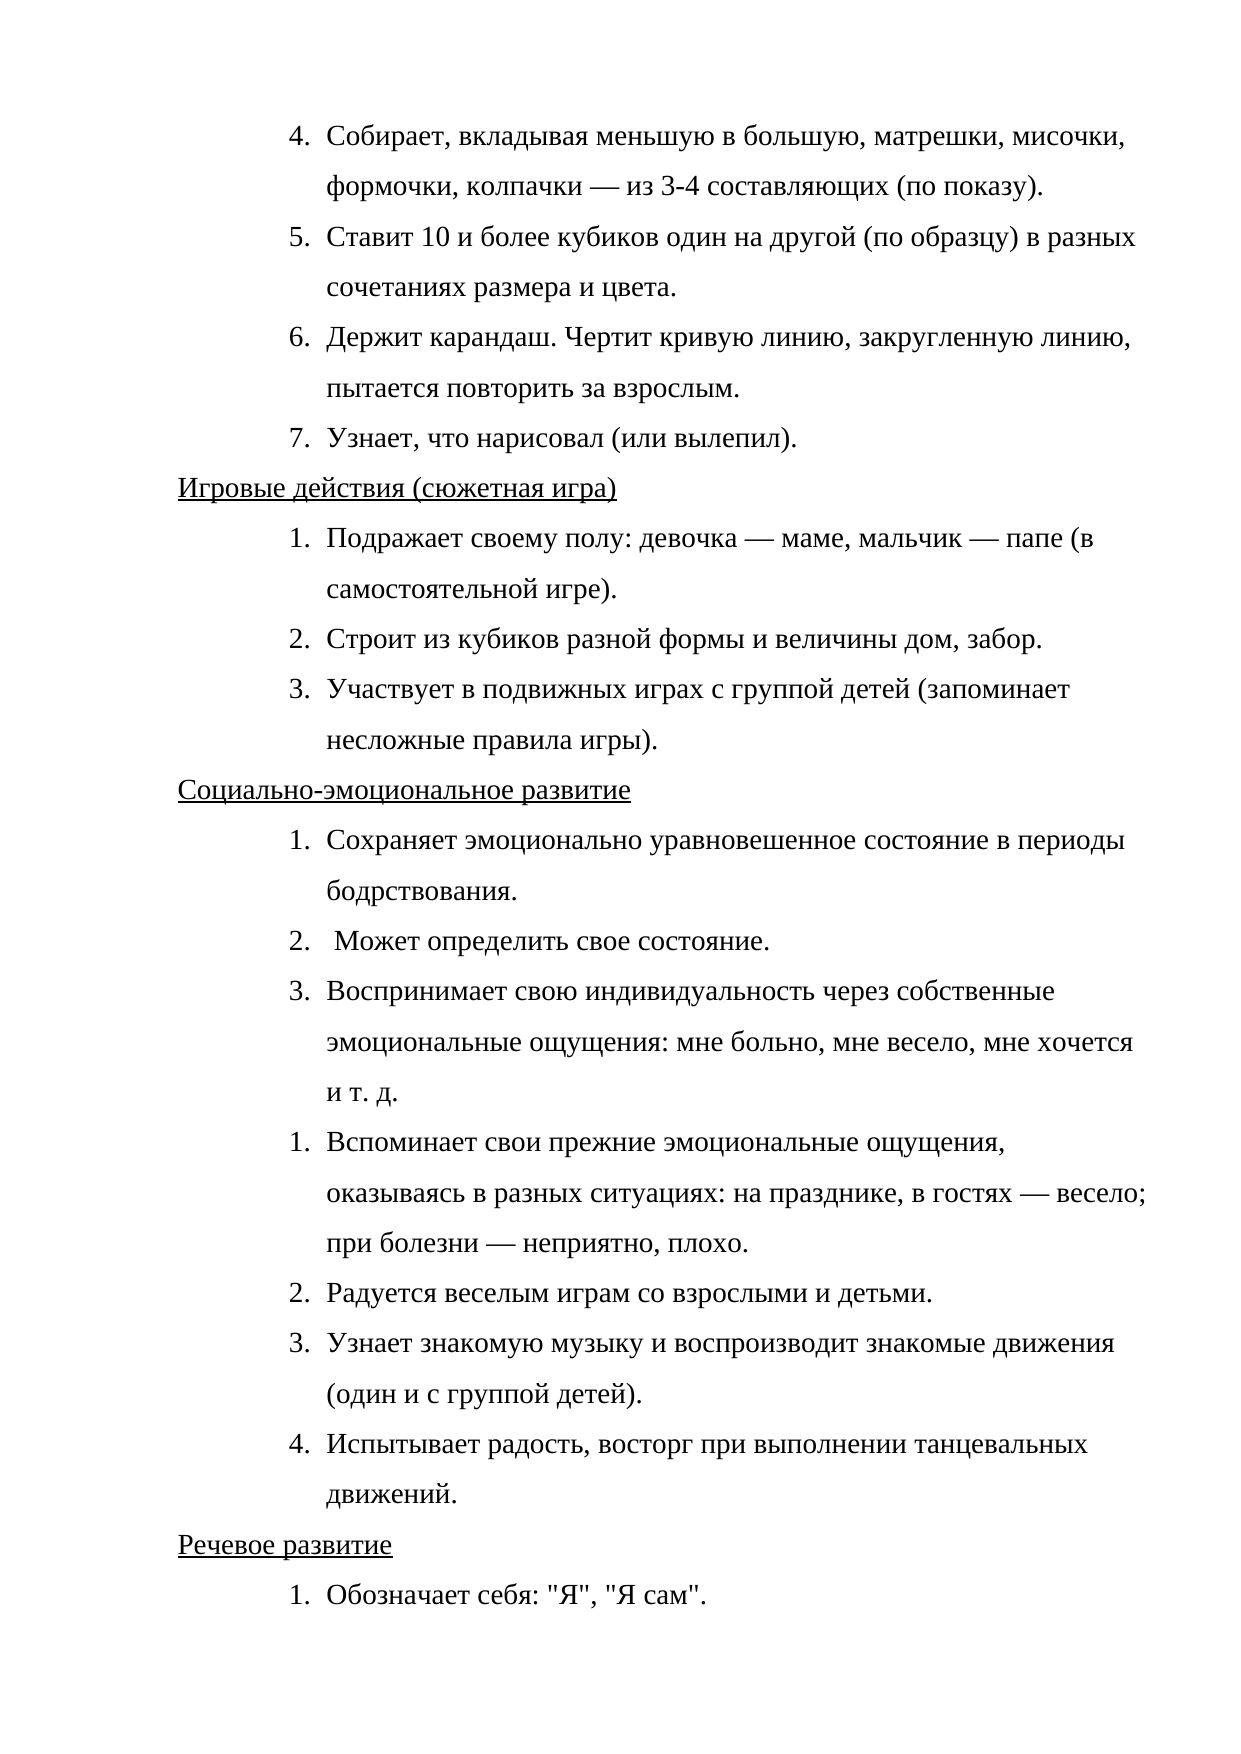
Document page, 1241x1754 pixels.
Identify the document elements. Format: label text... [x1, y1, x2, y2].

list Испытывает радость, восторг при выполнении танцевальных движений. [289, 1426, 1152, 1510]
list Подражает своему полу: девочка — маме, мальчик — папе (в самостоятельной игре). [289, 521, 1152, 604]
list Собирает, вкладывая меньшую в большую, матрешки, мисочки, формочки, колпачки — из 3-4 составляющих (по показу). [289, 118, 1152, 202]
list Может определить свое состояние. [289, 923, 1152, 957]
list Участвует в подвижных играх с группой детей (запоминает несложные правила игры). [289, 672, 1152, 755]
list Узнает знакомую музыку и воспроизводит знакомые движения (один и с группой детей). [289, 1326, 1152, 1409]
list Узнает, что нарисовал (или вылепил). [289, 420, 1152, 453]
list Строит из кубиков разной формы и величины дом, забор. [289, 621, 1152, 655]
list Радуется веселым играм со взрослыми и детьми. [289, 1275, 1152, 1309]
list Держит карандаш. Чертит кривую линию, закругленную линию, пытается повторить за взрослым. [289, 319, 1152, 403]
text Социально-эмоциональное развитие [177, 772, 1152, 806]
text Игровые действия (сюжетная игра) [177, 470, 1152, 504]
list Сохраняет эмоционально уравновешенное состояние в периоды бодрствования. [289, 822, 1152, 906]
list Обозначает себя: "Я", "Я сам". [289, 1577, 1152, 1611]
list Ставит 10 и более кубиков один на другой (по образцу) в разных сочетаниях размера и цвета. [289, 219, 1152, 303]
list Воспринимает свою индивидуальность через собственные эмоциональные ощущения: мне больно, мне весело, мне хочется и т. д. [289, 973, 1152, 1108]
text Речевое развитие [177, 1527, 1152, 1560]
list Вспоминает свои прежние эмоциональные ощущения, оказываясь в разных ситуациях: на празднике, в гостях — весело; при болезни — неприятно, плохо. [289, 1124, 1152, 1258]
